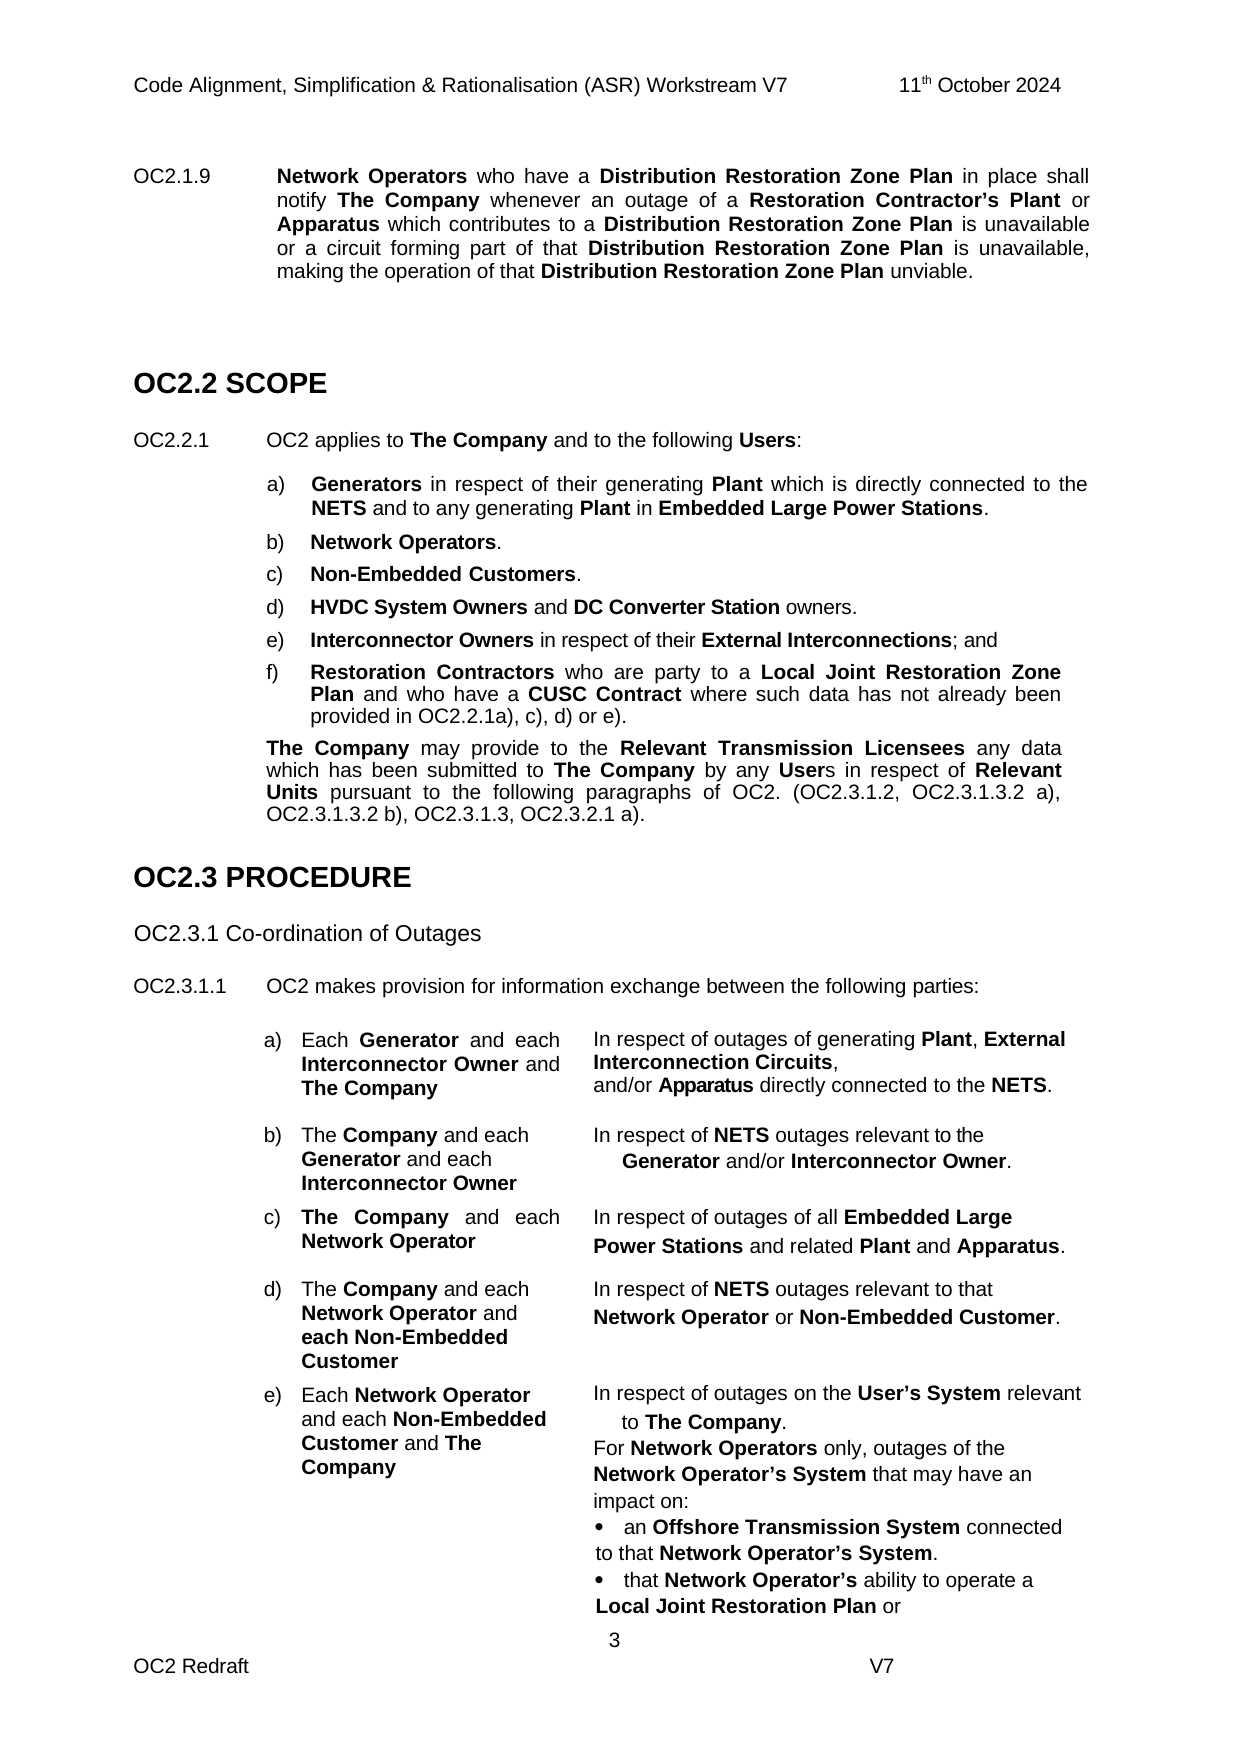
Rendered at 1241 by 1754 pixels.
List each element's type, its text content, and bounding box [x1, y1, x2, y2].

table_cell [264, 1378, 577, 1629]
subtitle OC2.3 PROCEDURE [133, 860, 1234, 893]
text OC2.2.1 OC2 applies to The Company and to the following Users: [133, 428, 1234, 452]
table_cell In respect of NETS outages relevant to that Network Operator or Non-Embedded Customer. [577, 1273, 1093, 1378]
table_cell The Company and each Network Operator and each Non-Embedded Customer [264, 1273, 577, 1378]
subtitle Interconnector Owners in respect of their External Interconnections; and [266, 628, 1234, 652]
subtitle OC2.2 SCOPE [133, 366, 1234, 399]
list Generators in respect of their generating Plant which is directly connected to the NETS and to any generating Plant in Embedded Large Power Stations. [267, 473, 1088, 519]
text OC2.3.1 Co-ordination of Outages [134, 919, 1234, 946]
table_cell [577, 1378, 1093, 1629]
list Restoration Contractors who are party to a Local Joint Restoration Zone Plan and who have a CUSC Contract where such data has not already been provided in OC2.2.1a), c), d) or e). [266, 662, 1062, 728]
table_header In respect of outages of generating Plant, External Interconnection Circuits, and/or Apparatus directly connected to the NETS. [577, 1028, 1093, 1120]
subtitle Non-Embedded Customers. [266, 562, 1234, 586]
table_cell The Company and each Generator and each Interconnector Owner [264, 1120, 577, 1200]
text OC2.3.1.1 OC2 makes provision for information exchange between the following parties: [133, 974, 1234, 998]
table_cell In respect of outages of all Embedded Large Power Stations and related Plant and Apparatus. [577, 1200, 1093, 1273]
list The Company may provide to the Relevant Transmission Licensees any data which has been submitted to The Company by any Users in respect of Relevant Units pursuant to the following paragraphs of OC2. (OC2.3.1.2, OC2.3.1.3.2 a), OC2.3.1.3.2 b), OC2.3.1.3, OC2.3.2.1 a). [266, 738, 1062, 826]
table_header Each Generator and each Interconnector Owner and The Company [264, 1028, 577, 1120]
text OC2.1.9 Network Operators who have a Distribution Restoration Zone Plan in place shall notify The Company whenever an outage of a Restoration Contractor’s Plant or Apparatus which contributes to a Distribution Restoration Zone Plan is unavailable or a circuit forming part of that Distribution Restoration Zone Plan is unavailable, making the operation of that Distribution Restoration Zone Plan unviable. [133, 163, 1090, 283]
table_cell In respect of NETS outages relevant to the Generator and/or Interconnector Owner. [577, 1120, 1093, 1200]
subtitle HVDC System Owners and DC Converter Station owners. [266, 595, 1234, 619]
table_cell The Company and each Network Operator [264, 1200, 577, 1273]
subtitle Network Operators. [266, 529, 1234, 553]
